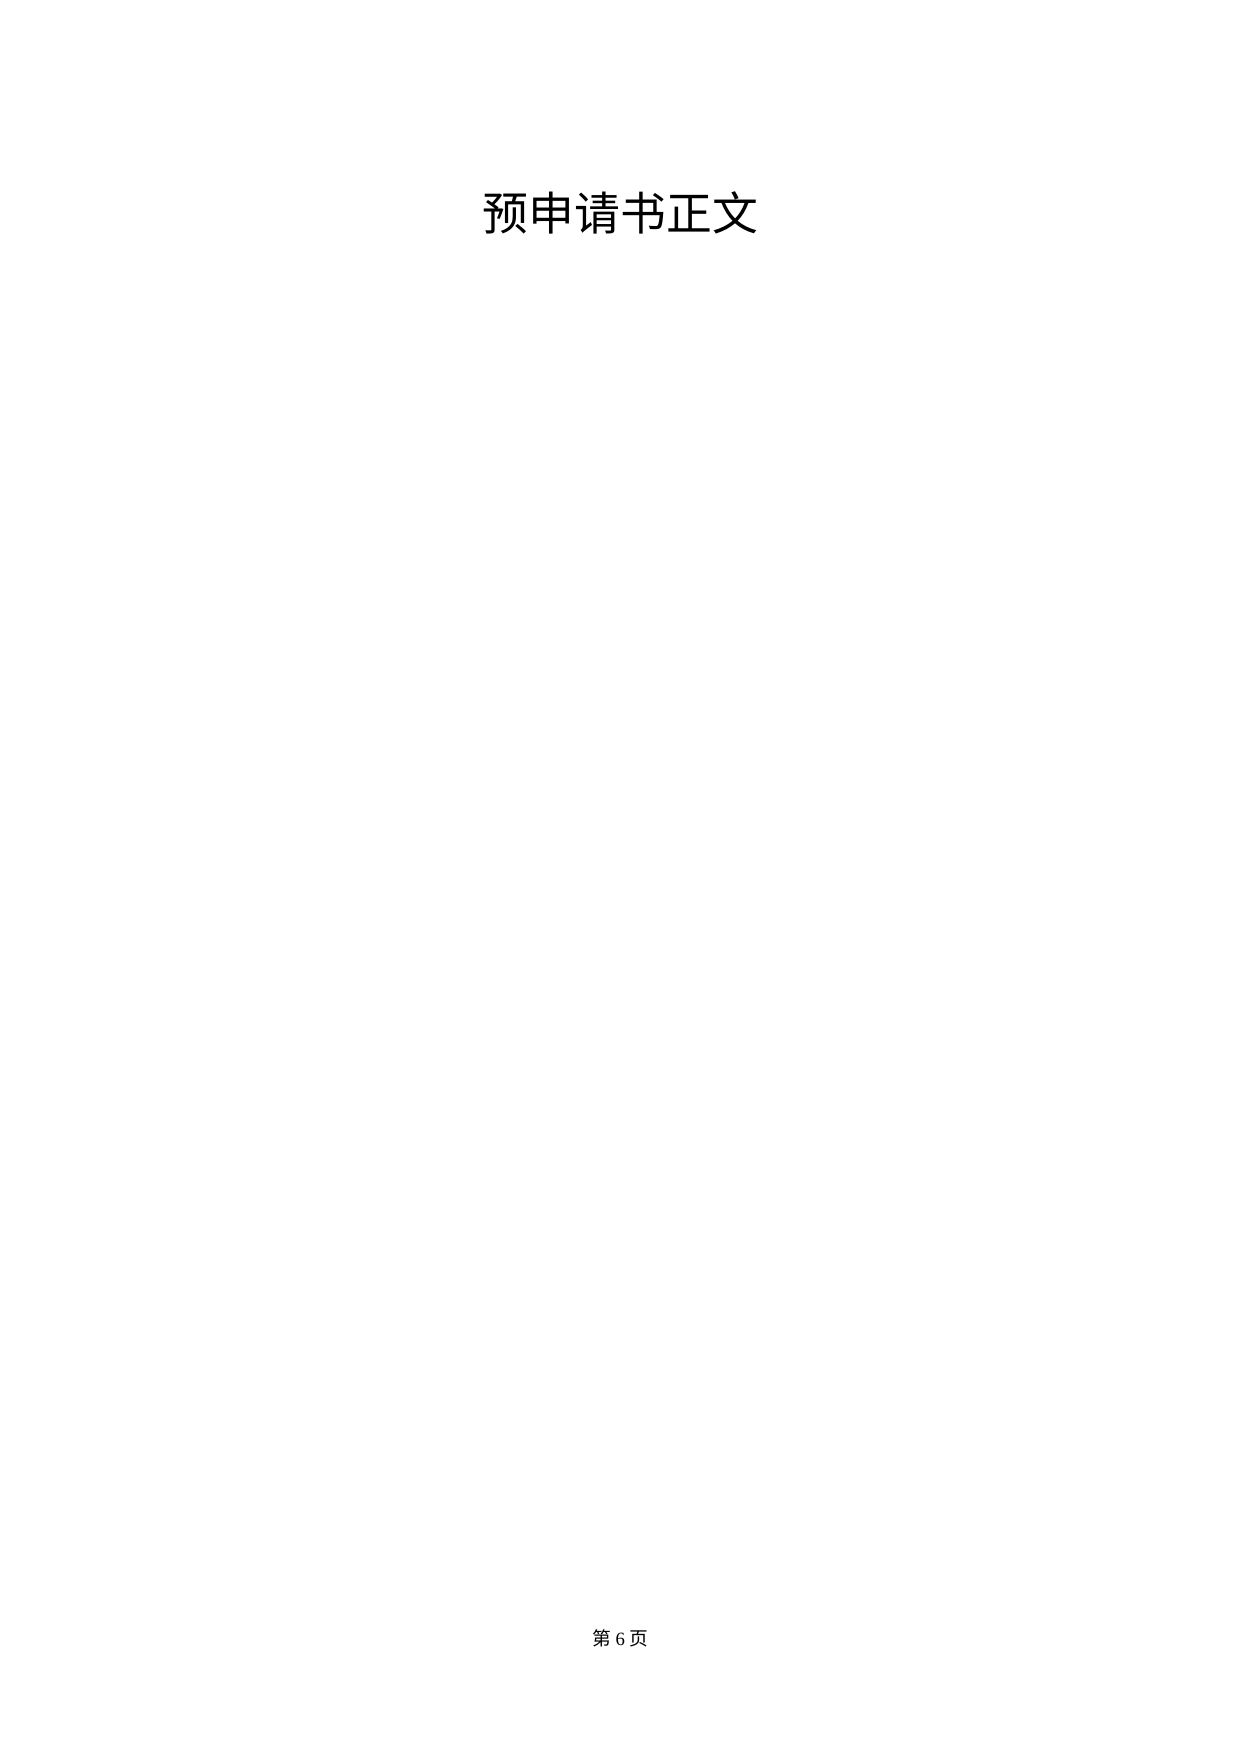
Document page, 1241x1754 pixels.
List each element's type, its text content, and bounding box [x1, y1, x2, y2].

text 预申请书正文 [148, 162, 1092, 259]
